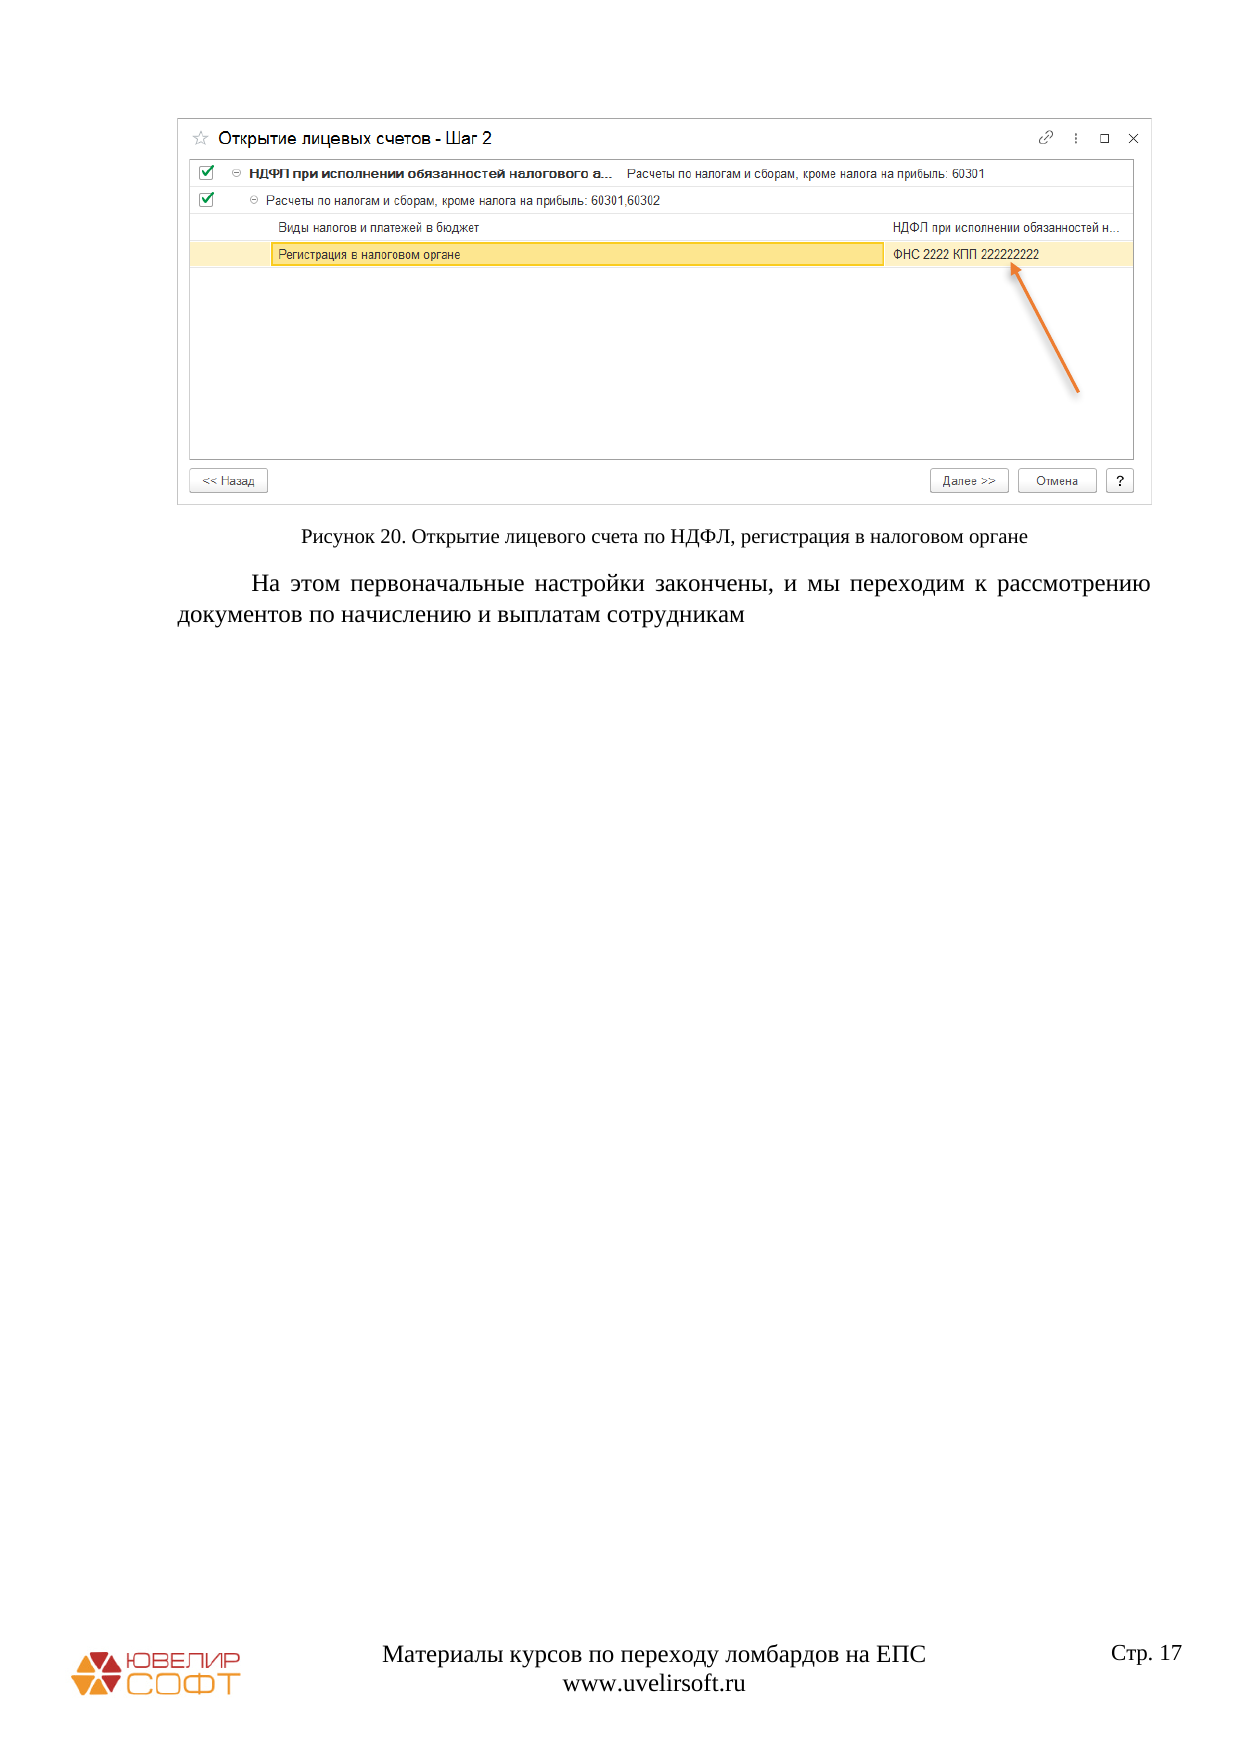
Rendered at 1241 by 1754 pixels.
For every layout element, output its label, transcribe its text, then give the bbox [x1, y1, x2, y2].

text Рисунок 20. Открытие лицевого счета по НДФЛ, регистрация в налоговом органе [177, 524, 1152, 548]
text На этом первоначальные настройки закончены, и мы переходим к рассмотрению документов по начислению и выплатам сотрудникам [177, 568, 1152, 628]
picture [57, 1638, 255, 1707]
picture [177, 118, 1152, 505]
